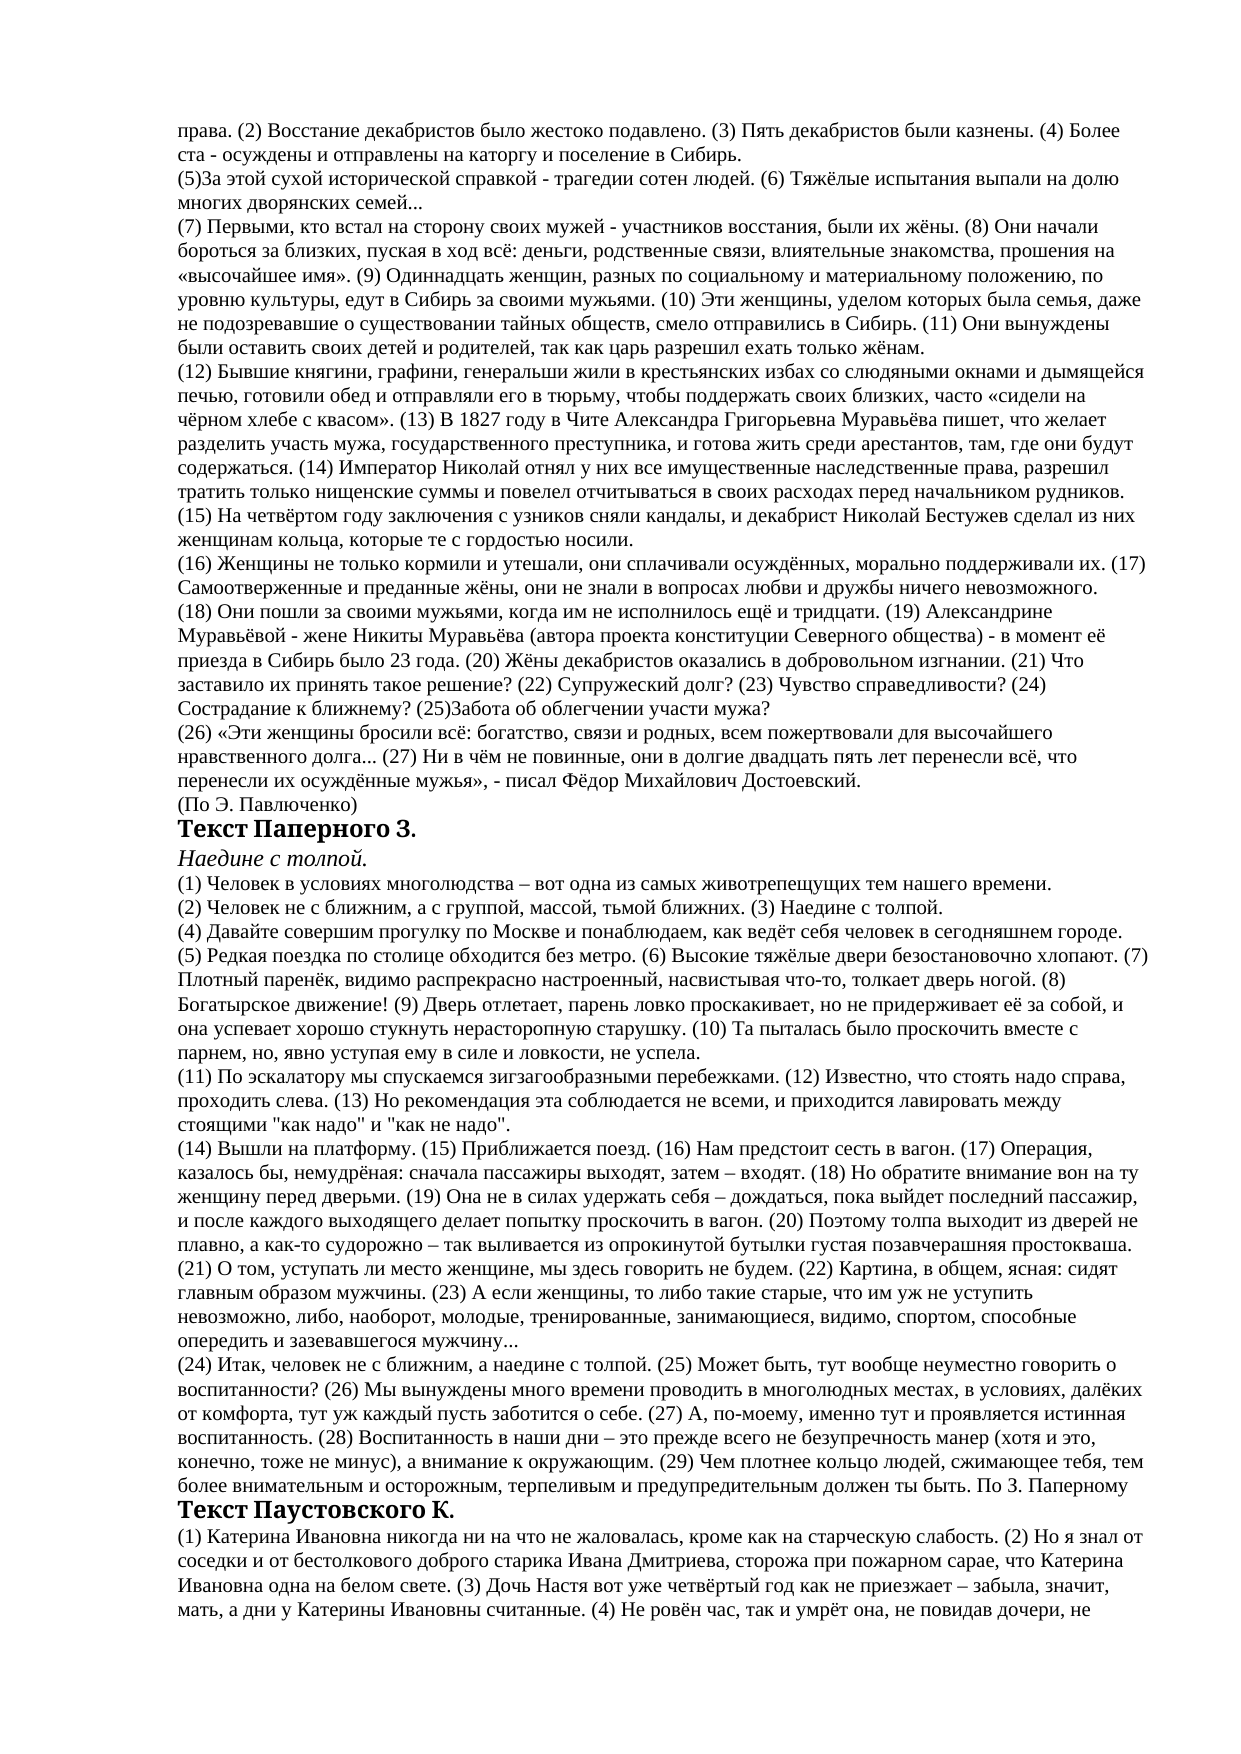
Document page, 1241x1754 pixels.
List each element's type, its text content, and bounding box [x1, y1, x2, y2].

text (2) Человек не с ближним, а с группой, массой, тьмой ближних. (3) Наедине с толпой. [177, 895, 1152, 919]
text (7) Первыми, кто встал на сторону своих мужей - участников восстания, были их жёны. (8) Они начали бороться за близких, пуская в ход всё: деньги, родственные связи, влиятельные знакомства, прошения на «высочайшее имя». (9) Одиннадцать женщин, разных по социальному и материальному положению, по уровню культуры, едут в Сибирь за своими мужьями. (10) Эти женщины, уделом которых была семья, даже не подозревавшие о существовании тайных обществ, смело отправились в Сибирь. (11) Они вынуждены были оставить своих детей и родителей, так как царь разрешил ехать только жёнам. [177, 214, 1152, 359]
text (11) По эскалатору мы спускаемся зигзагообразными перебежками. (12) Известно, что стоять надо справа, проходить слева. (13) Но рекомендация эта соблюдается не всеми, и приходится лавировать между стоящими "как надо" и "как не надо". [177, 1064, 1152, 1136]
text (12) Бывшие княгини, графини, генеральши жили в крестьянских избах со слюдяными окнами и дымящейся печью, готовили обед и отправляли его в тюрьму, чтобы поддержать своих близких, часто «сидели на чёрном хлебе с квасом». (13) В 1827 году в Чите Александра Григорьевна Муравьёва пишет, что желает разделить участь мужа, государственного преступника, и готова жить среди арестантов, там, где они будут содержаться. (14) Император Николай отнял у них все имущественные наследственные права, разрешил тратить только нищенские суммы и повелел отчитываться в своих расходах перед начальником рудников. [177, 359, 1152, 503]
text (14) Вышли на платформу. (15) Приближается поезд. (16) Нам предстоит сесть в вагон. (17) Операция, казалось бы, немудрёная: сначала пассажиры выходят, затем – входят. (18) Но обратите внимание вон на ту женщину перед дверьми. (19) Она не в силах удержать себя – дождаться, пока выйдет последний пассажир, и после каждого выходящего делает попытку проскочить в вагон. (20) Поэтому толпа выходит из дверей не плавно, а как-то судорожно – так выливается из опрокинутой бутылки густая позавчерашняя простокваша. [177, 1136, 1152, 1256]
text (16) Женщины не только кормили и утешали, они сплачивали осуждённых, морально поддерживали их. (17) Самоотверженные и преданные жёны, они не знали в вопросах любви и дружбы ничего невозможного. [177, 551, 1152, 599]
text (26) «Эти женщины бросили всё: богатство, связи и родных, всем пожертвовали для высочайшего нравственного долга... (27) Ни в чём не повинные, они в долгие двадцать пять лет перенесли всё, что перенесли их осуждённые мужья», - писал Фёдор Михайлович Достоевский. [177, 720, 1152, 792]
text Текст Паперного З. [177, 816, 1152, 843]
text (15) На четвёртом году заключения с узников сняли кандалы, и декабрист Николай Бестужев сделал из них женщинам кольца, которые те с гордостью носили. [177, 503, 1152, 551]
text (24) Итак, человек не с ближним, а наедине с толпой. (25) Может быть, тут вообще неуместно говорить о воспитанности? (26) Мы вынуждены много времени проводить в многолюдных местах, в условиях, далёких от комфорта, тут уж каждый пусть заботится о себе. (27) А, по-моему, именно тут и проявляется истинная воспитанность. (28) Воспитанность в наши дни – это прежде всего не безупречность манер (хотя и это, конечно, тоже не минус), а внимание к окружающим. (29) Чем плотнее кольцо людей, сжимающее тебя, тем более внимательным и осторожным, терпеливым и предупредительным должен ты быть. По З. Паперному [177, 1352, 1152, 1497]
text (4) Давайте совершим прогулку по Москве и понаблюдаем, как ведёт себя человек в сегодняшнем городе. [177, 919, 1152, 943]
text (5) Редкая поездка по столице обходится без метро. (6) Высокие тяжёлые двери безостановочно хлопают. (7) Плотный паренёк, видимо распрекрасно настроенный, насвистывая что-то, толкает дверь ногой. (8) Богатырское движение! (9) Дверь отлетает, парень ловко проскакивает, но не придерживает её за собой, и она успевает хорошо стукнуть нерасторопную старушку. (10) Та пыталась было проскочить вместе с парнем, но, явно уступая ему в силе и ловкости, не успела. [177, 943, 1152, 1064]
text (21) О том, уступать ли место женщине, мы здесь говорить не будем. (22) Картина, в общем, ясная: сидят главным образом мужчины. (23) А если женщины, то либо такие старые, что им уж не уступить невозможно, либо, наоборот, молодые, тренированные, занимающиеся, видимо, спортом, способные опередить и зазевавшегося мужчину... [177, 1256, 1152, 1352]
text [177, 118, 1152, 166]
text (1) Человек в условиях многолюдства – вот одна из самых животрепещущих тем нашего времени. [177, 871, 1152, 895]
text Текст Паустовского К. [177, 1497, 1152, 1524]
text Наедине с толпой. [177, 843, 1152, 871]
text (18) Они пошли за своими мужьями, когда им не исполнилось ещё и тридцати. (19) Александрине Муравьёвой - жене Никиты Муравьёва (автора проекта конституции Северного общества) - в момент её приезда в Сибирь было 23 года. (20) Жёны декабристов оказались в добровольном изгнании. (21) Что заставило их принять такое решение? (22) Супружеский долг? (23) Чувство справедливости? (24) Сострадание к ближнему? (25)3абота об облегчении участи мужа? [177, 599, 1152, 720]
text (По Э. Павлюченко) [177, 792, 1152, 816]
text (5)3а этой сухой исторической справкой - трагедии сотен людей. (6) Тяжёлые испытания выпали на долю многих дворянских семей... [177, 166, 1152, 214]
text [177, 1524, 1152, 1621]
